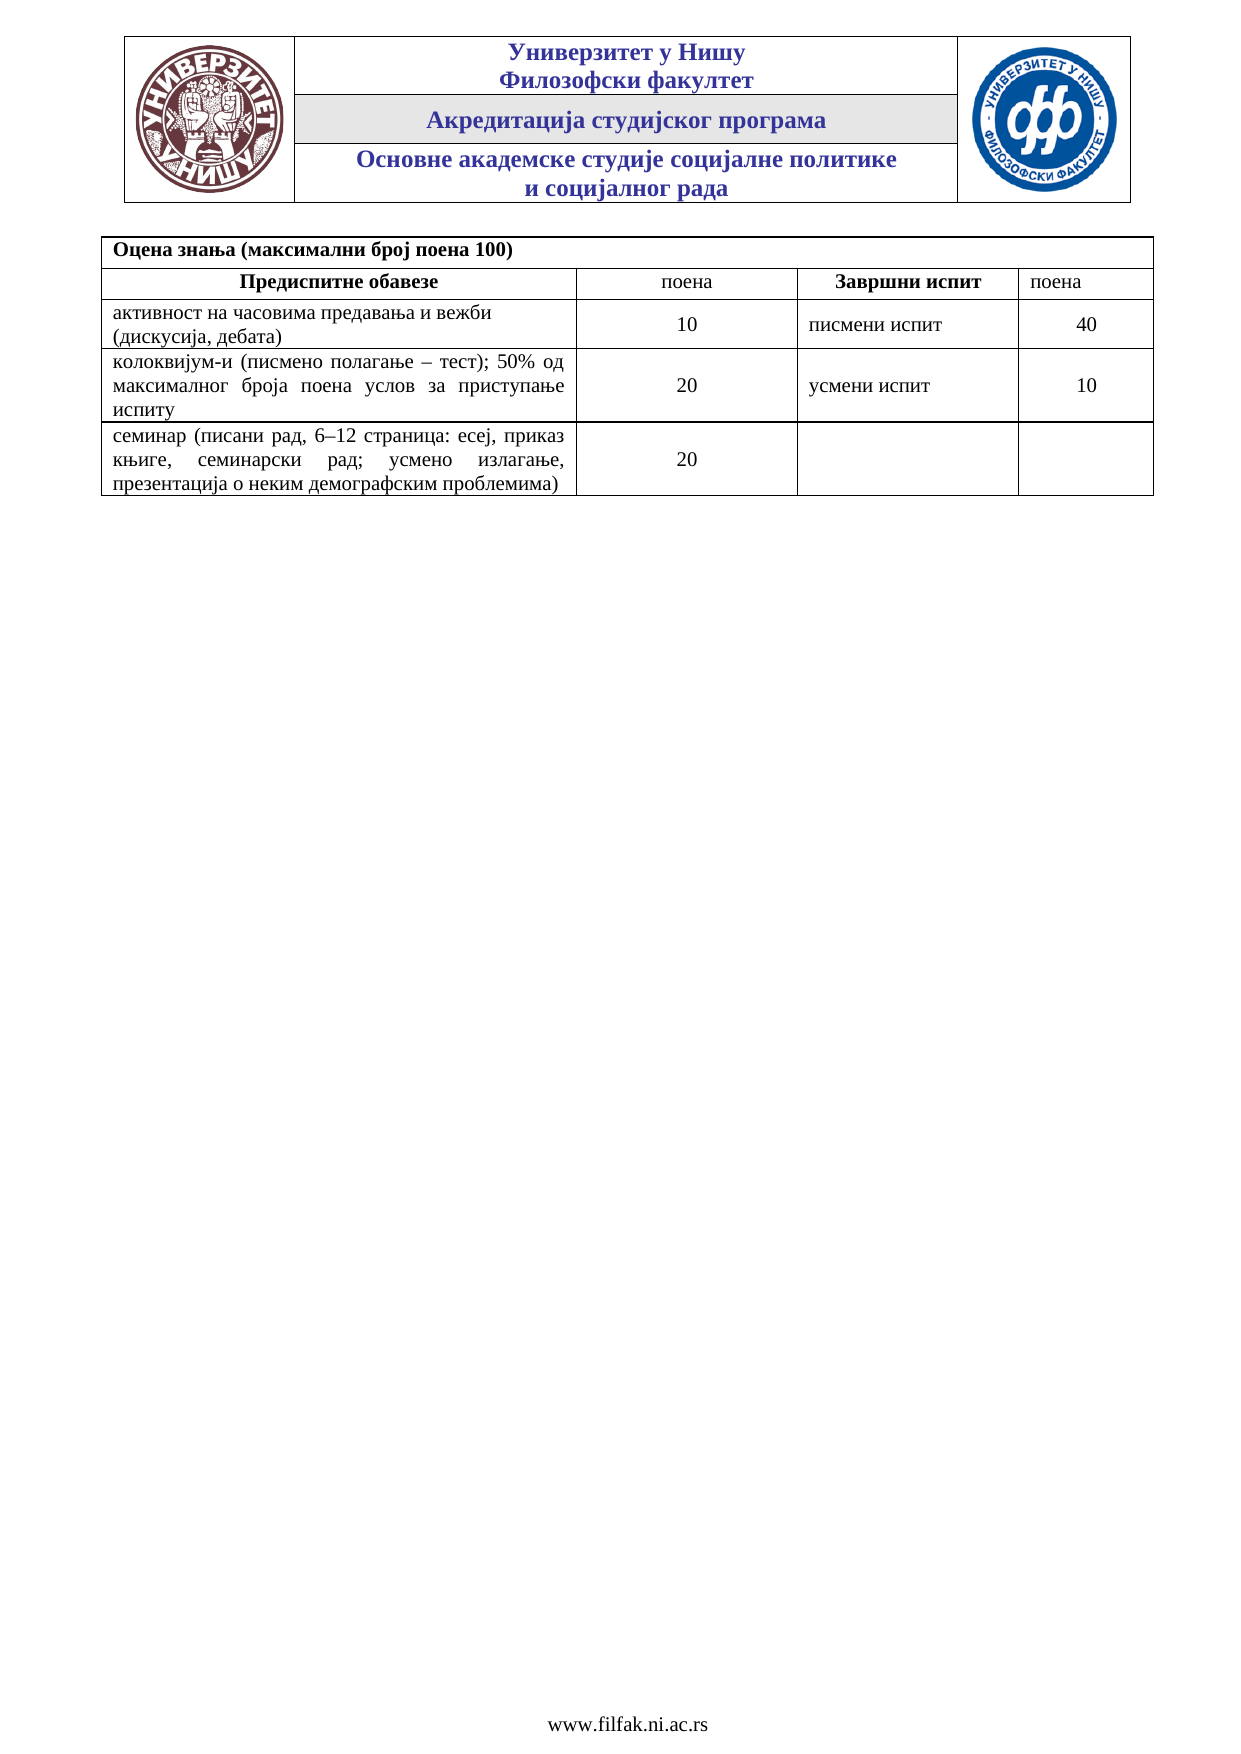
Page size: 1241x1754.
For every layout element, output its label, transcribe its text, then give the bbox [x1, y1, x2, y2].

picture [969, 44, 1120, 195]
table_cell поена [1019, 269, 1153, 299]
table_cell семинар (писани рад, 6–12 страница: есеј, приказ књиге, семинарски рад; усмено излагање, презентација о неким демографским проблемима) [102, 423, 576, 495]
table_cell писмени испит [798, 300, 1018, 348]
table_cell 20 [577, 349, 797, 421]
table_cell 10 [1019, 349, 1153, 421]
table_cell колоквијум-и (писмено полагање – тест); 50% од максималног броја поена услов за приступање испиту [102, 349, 576, 421]
table_cell [1019, 423, 1153, 495]
table_cell усмени испит [798, 349, 1018, 421]
table_cell Предиспитне обавезе [102, 269, 576, 299]
table_cell поена [577, 269, 797, 299]
picture [135, 45, 284, 193]
table_cell активност на часовима предавања и вежби (дискусијa, дебата) [102, 300, 576, 348]
table_cell [798, 423, 1018, 495]
table_cell 20 [577, 423, 797, 495]
table_cell Оцена знања (максимални број поена 100) [102, 238, 1153, 268]
table_cell 40 [1019, 300, 1153, 348]
table_cell 10 [577, 300, 797, 348]
table_cell Завршни испит [798, 269, 1018, 299]
